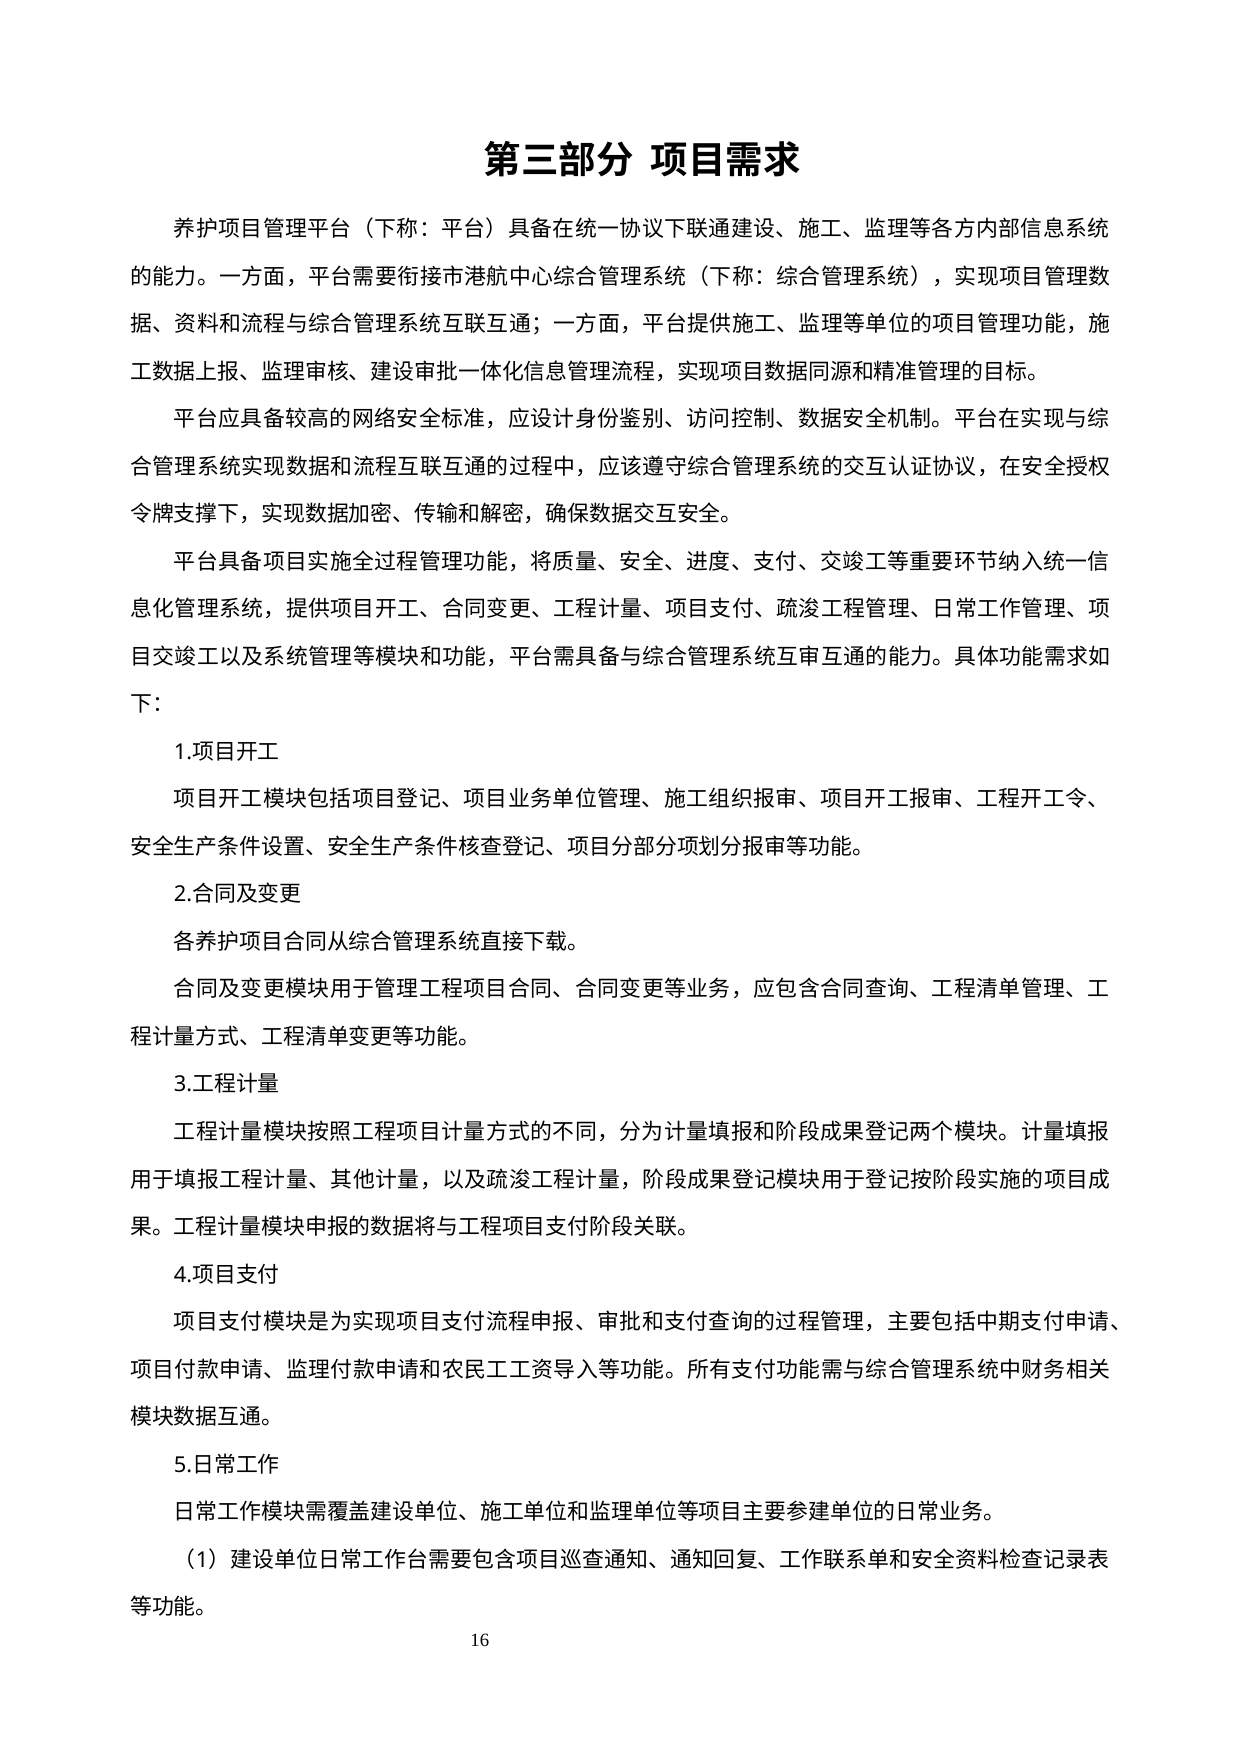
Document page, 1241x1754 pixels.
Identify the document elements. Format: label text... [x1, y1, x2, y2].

text 日常工作模块需覆盖建设单位、施工单位和监理单位等项目主要参建单位的日常业务。 [130, 1494, 1110, 1526]
text 2.合同及变更 [130, 876, 1110, 908]
text 平台应具备较高的网络安全标准，应设计身份鉴别、访问控制、数据安全机制。平台在实现与综合管理系统实现数据和流程互联互通的过程中，应该遵守综合管理系统的交互认证协议，在安全授权令牌支撑下，实现数据加密、传输和解密，确保数据交互安全。 [130, 401, 1110, 528]
text 工程计量模块按照工程项目计量方式的不同，分为计量填报和阶段成果登记两个模块。计量填报用于填报工程计量、其他计量，以及疏浚工程计量，阶段成果登记模块用于登记按阶段实施的项目成果。工程计量模块申报的数据将与工程项目支付阶段关联。 [130, 1114, 1110, 1241]
text 3.工程计量 [130, 1066, 1110, 1098]
text 养护项目管理平台（下称：平台）具备在统一协议下联通建设、施工、监理等各方内部信息系统的能力。一方面，平台需要衔接市港航中心综合管理系统（下称：综合管理系统），实现项目管理数据、资料和流程与综合管理系统互联互通；一方面，平台提供施工、监理等单位的项目管理功能，施工数据上报、监理审核、建设审批一体化信息管理流程，实现项目数据同源和精准管理的目标。 [130, 211, 1110, 385]
text 合同及变更模块用于管理工程项目合同、合同变更等业务，应包含合同查询、工程清单管理、工程计量方式、工程清单变更等功能。 [130, 971, 1110, 1051]
text 各养护项目合同从综合管理系统直接下载。 [130, 924, 1110, 956]
text （1）建设单位日常工作台需要包含项目巡查通知、通知回复、工作联系单和安全资料检查记录表等功能。 [130, 1542, 1110, 1621]
text 平台具备项目实施全过程管理功能，将质量、安全、进度、支付、交竣工等重要环节纳入统一信息化管理系统，提供项目开工、合同变更、工程计量、项目支付、疏浚工程管理、日常工作管理、项目交竣工以及系统管理等模块和功能，平台需具备与综合管理系统互审互通的能力。具体功能需求如下： [130, 544, 1110, 718]
text 项目开工模块包括项目登记、项目业务单位管理、施工组织报审、项目开工报审、工程开工令、安全生产条件设置、安全生产条件核查登记、项目分部分项划分报审等功能。 [130, 781, 1110, 861]
text 项目支付模块是为实现项目支付流程申报、审批和支付查询的过程管理，主要包括中期支付申请、项目付款申请、监理付款申请和农民工工资导入等功能。所有支付功能需与综合管理系统中财务相关模块数据互通。 [130, 1304, 1110, 1431]
text 1.项目开工 [130, 734, 1110, 766]
text 4.项目支付 [130, 1257, 1110, 1288]
text 第三部分 项目需求 [174, 130, 1110, 184]
text 5.日常工作 [130, 1447, 1110, 1478]
